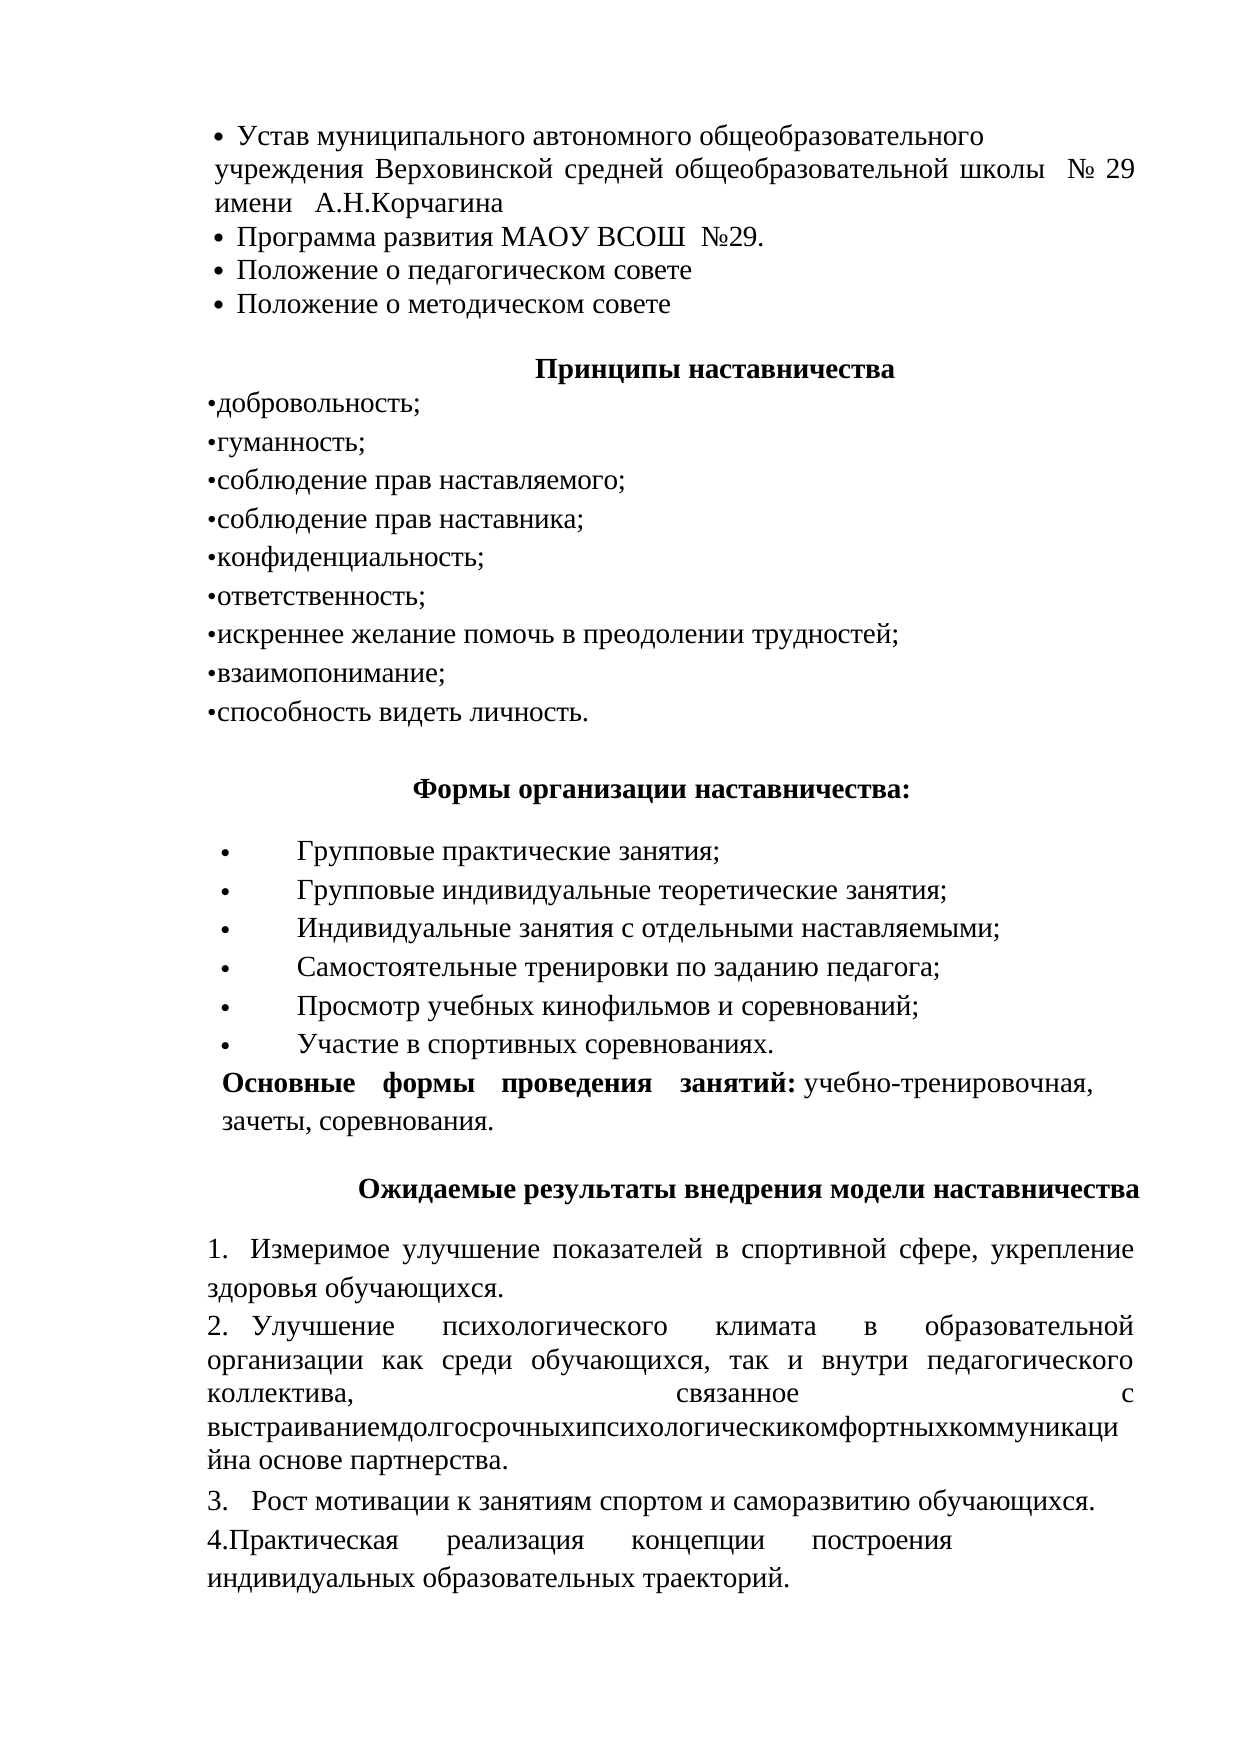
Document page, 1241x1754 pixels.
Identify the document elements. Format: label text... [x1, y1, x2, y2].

list Улучшение психологического климата в образовательной организации как среди обучающихся, так и внутри педагогического коллектива, связанное с выстраиваниемдолгосрочныхипсихологическикомфортныхкоммуникацийна основе партнерства. [207, 1308, 1134, 1476]
list гуманность; [207, 424, 1152, 457]
list способность видеть личность. [207, 694, 1152, 727]
list добровольность; [207, 385, 1152, 419]
list Практическая реализация концепции построения индивидуальных образовательных траекторий. [207, 1522, 1136, 1594]
list Самостоятельные тренировки по заданию педагога; [222, 949, 1152, 982]
list соблюдение прав наставляемого; [207, 462, 1152, 496]
list Положение о методическом совете [214, 286, 1135, 319]
list ответственность; [207, 578, 1152, 612]
list Рост мотивации к занятиям спортом и саморазвитию обучающихся. [207, 1483, 1152, 1517]
text Формы организации наставничества: [220, 771, 1103, 805]
list конфиденциальность; [207, 539, 1152, 573]
text Ожидаемые результаты внедрения модели наставничества [358, 1171, 1152, 1204]
list Положение о педагогическом совете [214, 252, 1135, 286]
text учреждения Верховинской средней общеобразовательной школы № 29 имени А.Н.Корчагина [214, 152, 1135, 219]
list Просмотр учебных кинофильмов и соревнований; [222, 988, 1152, 1021]
list искреннее желание помочь в преодолении трудностей; [207, 617, 1152, 650]
list Участие в спортивных соревнованиях. [222, 1026, 1152, 1060]
list Групповые практические занятия; [222, 833, 1152, 867]
list взаимопонимание; [207, 655, 1152, 689]
list соблюдение прав наставника; [207, 501, 1152, 534]
list Групповые индивидуальные теоретические занятия; [222, 872, 1152, 906]
text Принципы наставничества [535, 352, 1152, 385]
text Основные формы проведения занятий: учебно-тренировочная, зачеты, соревнования. [222, 1065, 1138, 1137]
list Индивидуальные занятия с отдельными наставляемыми; [222, 910, 1152, 944]
list Устав муниципального автономного общеобразовательного [214, 118, 1135, 152]
list Измеримое улучшение показателей в спортивной сфере, укрепление здоровья обучающихся. [207, 1231, 1135, 1303]
list Программа развития МАОУ ВСОШ №29. [214, 219, 1135, 252]
